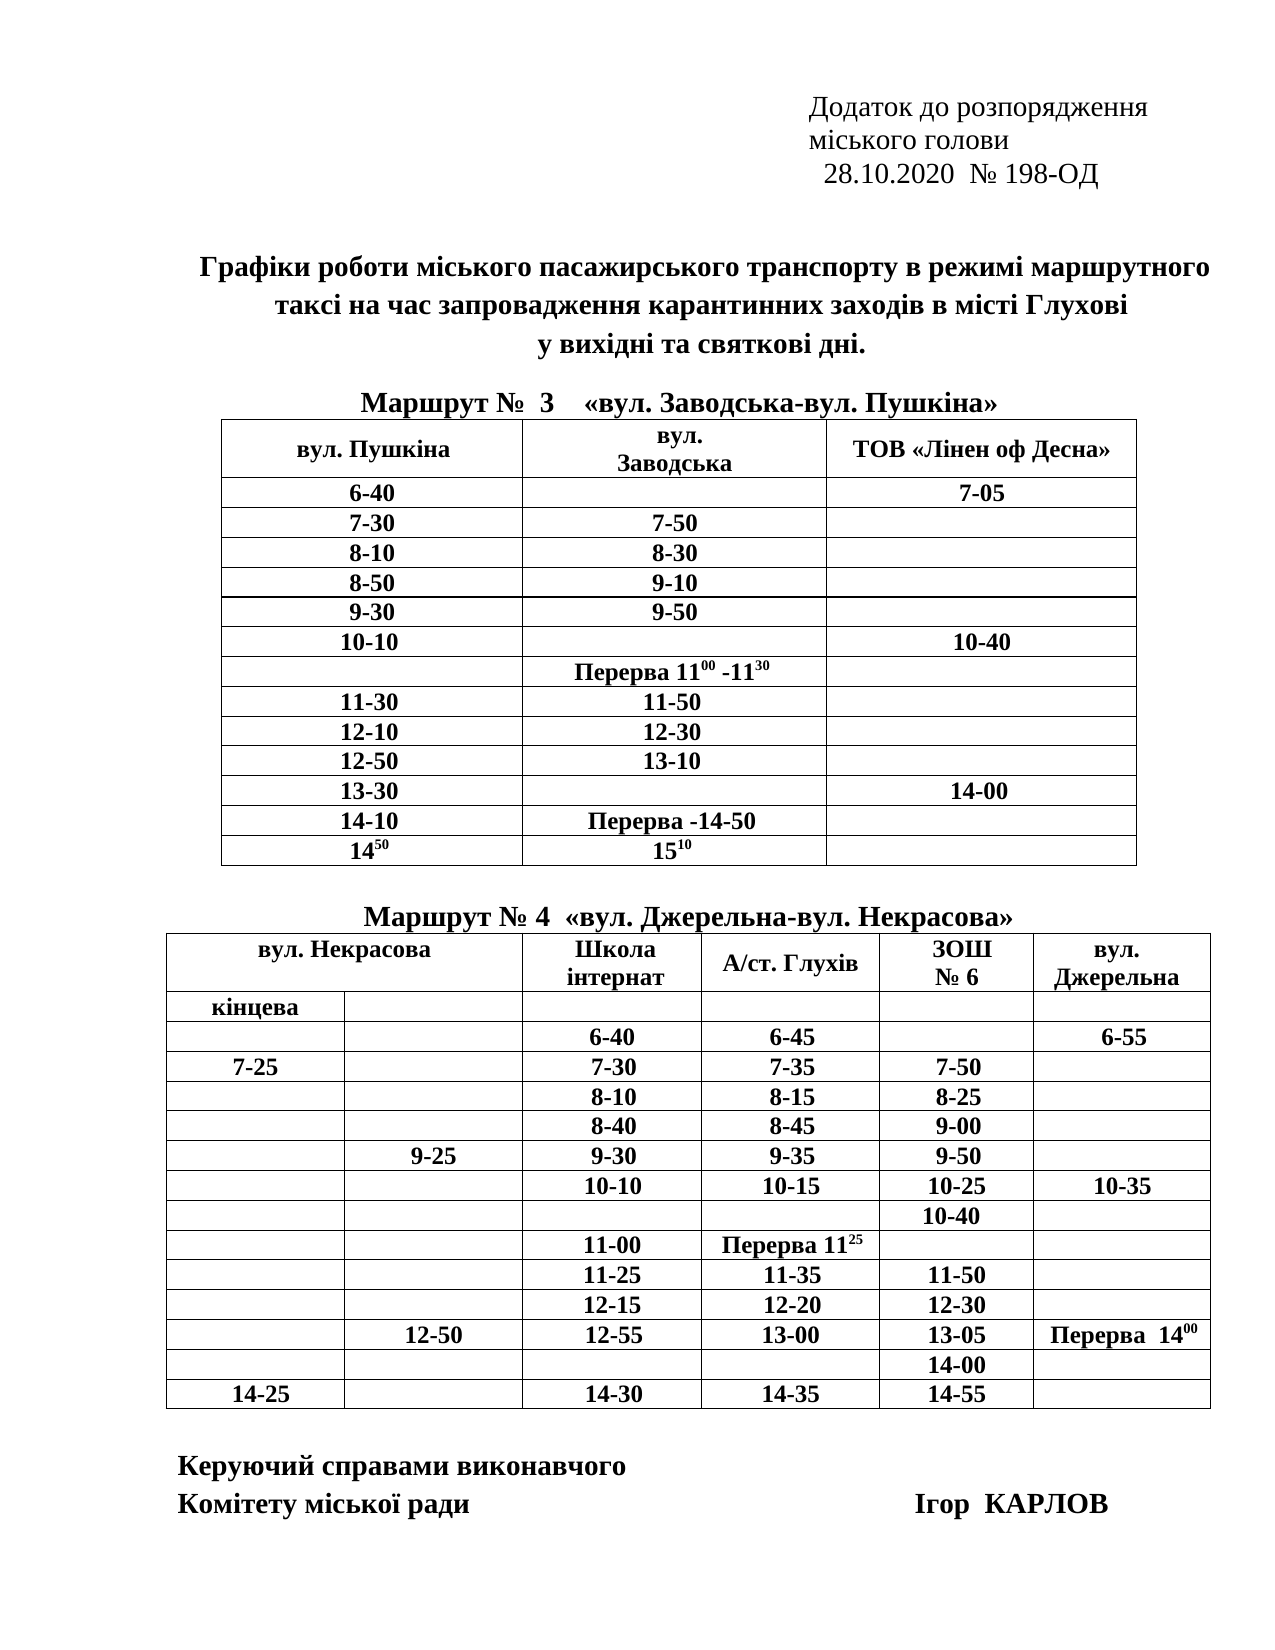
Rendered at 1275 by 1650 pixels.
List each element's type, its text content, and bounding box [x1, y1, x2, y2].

table_cell 9-30 [222, 598, 522, 626]
table_cell [827, 746, 1136, 775]
table_cell 8-25 [880, 1082, 1033, 1110]
table_cell 10-25 [880, 1171, 1033, 1200]
table_cell 11-50 [523, 687, 826, 716]
table_cell [523, 1201, 701, 1229]
table_cell [345, 1260, 522, 1289]
table_cell 8-30 [523, 538, 826, 567]
table_cell Перерва 1400 [1034, 1320, 1210, 1349]
table_cell 12-50 [345, 1320, 522, 1349]
table_cell 6-40 [222, 478, 522, 507]
table_cell 7-35 [702, 1052, 879, 1081]
table_cell [167, 1320, 344, 1349]
table_cell [345, 1022, 522, 1051]
table_cell [167, 1082, 344, 1110]
table_cell [345, 992, 522, 1021]
table_cell 14-10 [222, 806, 522, 835]
table_cell [1034, 1052, 1210, 1081]
table_cell 6-55 [1034, 1022, 1210, 1051]
table_cell [827, 568, 1136, 596]
table_cell 1510 [523, 836, 826, 864]
table_cell [1034, 1350, 1210, 1378]
table_cell 14-35 [702, 1380, 879, 1408]
table_cell 11-35 [702, 1260, 879, 1289]
table_cell 10-40 [880, 1201, 1033, 1229]
table_cell ЗОШ № 6 [880, 934, 1033, 991]
table_cell 1450 [222, 836, 522, 864]
table_cell 10-10 [523, 1171, 701, 1200]
table_cell 11-30 [222, 687, 522, 716]
text Керуючий справами виконавчого [177, 1448, 1226, 1481]
table_header Маршрут № 3 «вул. Заводська-вул. Пушкіна» [221, 385, 1137, 419]
table_cell 10-15 [702, 1171, 879, 1200]
table_cell 11-50 [880, 1260, 1033, 1289]
table_cell [167, 1350, 344, 1378]
table_cell [1034, 1201, 1210, 1229]
table_cell [702, 1350, 879, 1378]
table_cell [1034, 1111, 1210, 1140]
table_cell [345, 1082, 522, 1110]
table_cell 13-10 [523, 746, 826, 775]
table_cell А/ст. Глухів [702, 934, 879, 991]
table_cell Перерва -14-50 [523, 806, 826, 835]
table_cell вул. Некрасова [167, 934, 522, 991]
table_cell [1034, 1231, 1210, 1259]
table_cell [827, 806, 1136, 835]
table_cell [702, 1201, 879, 1229]
table_cell 10-35 [1034, 1171, 1210, 1200]
table_cell [523, 992, 701, 1021]
table_cell 7-30 [523, 1052, 701, 1081]
table_cell 6-40 [523, 1022, 701, 1051]
table_cell [345, 1052, 522, 1081]
table_cell [345, 1350, 522, 1378]
table_cell 8-15 [702, 1082, 879, 1110]
table_cell вул. Заводська [523, 420, 826, 477]
table_cell 12-20 [702, 1290, 879, 1319]
table_cell 12-55 [523, 1320, 701, 1349]
table_cell [1034, 1141, 1210, 1170]
table_cell 14-00 [880, 1350, 1033, 1378]
table_cell [880, 1231, 1033, 1259]
table_cell 7-50 [880, 1052, 1033, 1081]
table_cell [523, 478, 826, 507]
table_cell [827, 687, 1136, 716]
table_cell [827, 717, 1136, 745]
table_cell 9-25 [345, 1141, 522, 1170]
table_cell 9-10 [523, 568, 826, 596]
table_cell 8-40 [523, 1111, 701, 1140]
table_cell 14-55 [880, 1380, 1033, 1408]
table_cell 14-25 [167, 1380, 344, 1408]
table_cell [345, 1111, 522, 1140]
table_cell [167, 1141, 344, 1170]
table_cell [702, 992, 879, 1021]
table_cell 8-45 [702, 1111, 879, 1140]
table_cell Школа інтернат [523, 934, 701, 991]
table_cell [523, 627, 826, 656]
table_cell [167, 1201, 344, 1229]
table_cell Маршрут № 4 «вул. Джерельна-вул. Некрасова» [166, 865, 1211, 933]
table_cell 12-50 [222, 746, 522, 775]
table_cell [1034, 1380, 1210, 1408]
table_cell вул. Джерельна [1034, 934, 1210, 991]
table_cell [167, 1231, 344, 1259]
table_cell 14-00 [827, 776, 1136, 805]
table_cell [222, 657, 522, 686]
table_cell ТОВ «Лінен оф Десна» [827, 420, 1136, 477]
text Графіки роботи міського пасажирського транспорту в режимі маршрутного таксі на час запровадження карантинних заходів в місті Глухові [177, 249, 1226, 321]
table_cell 10-10 [222, 627, 522, 656]
table_header Додаток до розпорядження міського голови 28.10.2020 № 198-ОД [798, 89, 1237, 189]
table_cell [167, 1171, 344, 1200]
table_cell 13-05 [880, 1320, 1033, 1349]
table_cell вул. Пушкіна [222, 420, 522, 477]
table_cell [880, 992, 1033, 1021]
table_cell 12-30 [523, 717, 826, 745]
table_cell Перерва 1100 -1130 [523, 657, 826, 686]
table_cell 8-10 [222, 538, 522, 567]
table_cell 7-50 [523, 508, 826, 537]
table_cell кінцева [167, 992, 344, 1021]
table_cell [345, 1201, 522, 1229]
table_cell 7-05 [827, 478, 1136, 507]
table_cell 9-30 [523, 1141, 701, 1170]
table_cell 9-50 [523, 598, 826, 626]
table_cell 12-10 [222, 717, 522, 745]
table_cell [345, 1231, 522, 1259]
table_cell [167, 1260, 344, 1289]
table_cell 6-45 [702, 1022, 879, 1051]
table_cell [1034, 1082, 1210, 1110]
table_cell 8-10 [523, 1082, 701, 1110]
text у вихідні та святкові дні. [177, 326, 1226, 359]
table_cell [523, 776, 826, 805]
table_cell 10-40 [827, 627, 1136, 656]
table_cell 9-50 [880, 1141, 1033, 1170]
table_cell [345, 1380, 522, 1408]
table_cell 7-30 [222, 508, 522, 537]
table_cell 13-00 [702, 1320, 879, 1349]
table_cell 12-30 [880, 1290, 1033, 1319]
table_cell [827, 508, 1136, 537]
table_cell 9-00 [880, 1111, 1033, 1140]
table_cell 11-00 [523, 1231, 701, 1259]
table_cell [167, 1022, 344, 1051]
table_cell [827, 836, 1136, 864]
table_cell [827, 538, 1136, 567]
table_cell 7-25 [167, 1052, 344, 1081]
table_cell 14-30 [523, 1380, 701, 1408]
table_cell [1034, 1290, 1210, 1319]
table_cell 11-25 [523, 1260, 701, 1289]
table_cell [345, 1290, 522, 1319]
table_cell Перерва 1125 [702, 1231, 879, 1259]
table_cell [167, 1290, 344, 1319]
table_cell [345, 1171, 522, 1200]
table_cell 9-35 [702, 1141, 879, 1170]
table_cell 13-30 [222, 776, 522, 805]
table_cell [880, 1022, 1033, 1051]
table_cell [167, 1111, 344, 1140]
table_cell 8-50 [222, 568, 522, 596]
table_cell [827, 598, 1136, 626]
table_cell [827, 657, 1136, 686]
table_cell [1034, 1260, 1210, 1289]
table_cell [523, 1350, 701, 1378]
text Комітету міської ради Ігор КАРЛОВ [177, 1486, 1226, 1520]
table_cell 12-15 [523, 1290, 701, 1319]
table_cell [1034, 992, 1210, 1021]
